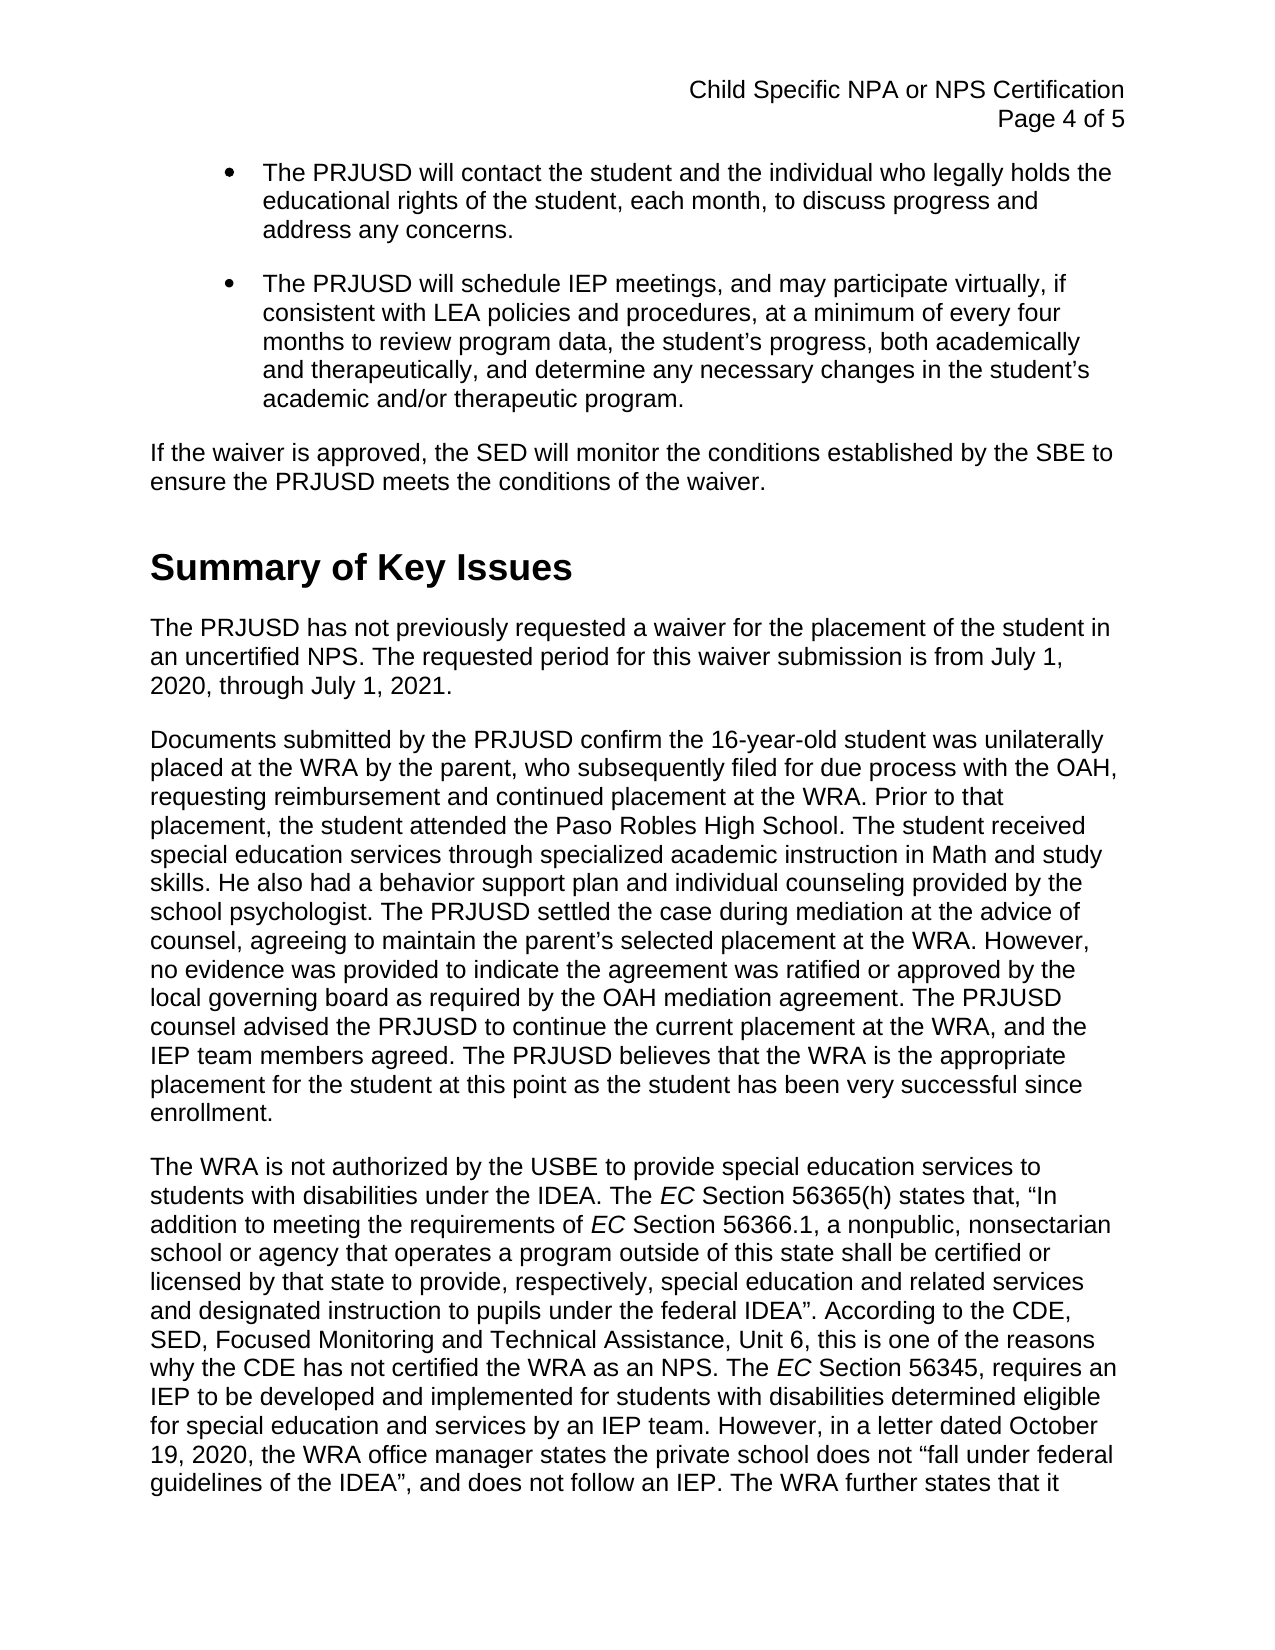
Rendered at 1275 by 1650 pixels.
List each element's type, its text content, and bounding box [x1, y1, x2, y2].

list The PRJUSD will schedule IEP meetings, and may participate virtually, if consistent with LEA policies and procedures, at a minimum of every four months to review program data, the student’s progress, both academically and therapeutically, and determine any necessary changes in the student’s academic and/or therapeutic program. [225, 269, 1125, 413]
subtitle Summary of Key Issues [150, 545, 1125, 588]
text Documents submitted by the PRJUSD confirm the 16-year-old student was unilaterally placed at the WRA by the parent, who subsequently filed for due process with the OAH, requesting reimbursement and continued placement at the WRA. Prior to that placement, the student attended the Paso Robles High School. The student received special education services through specialized academic instruction in Math and study skills. He also had a behavior support plan and individual counseling provided by the school psychologist. The PRJUSD settled the case during mediation at the advice of counsel, agreeing to maintain the parent’s selected placement at the WRA. However, no evidence was provided to indicate the agreement was ratified or approved by the local governing board as required by the OAH mediation agreement. The PRJUSD counsel advised the PRJUSD to continue the current placement at the WRA, and the IEP team members agreed. The PRJUSD believes that the WRA is the appropriate placement for the student at this point as the student has been very successful since enrollment. [150, 724, 1125, 1127]
text The PRJUSD has not previously requested a waiver for the placement of the student in an uncertified NPS. The requested period for this waiver submission is from July 1, 2020, through July 1, 2021. [150, 613, 1125, 699]
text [150, 1152, 1125, 1497]
text If the waiver is approved, the SED will monitor the conditions established by the SBE to ensure the PRJUSD meets the conditions of the waiver. [150, 438, 1125, 495]
list The PRJUSD will contact the student and the individual who legally holds the educational rights of the student, each month, to discuss progress and address any concerns. [225, 157, 1125, 244]
